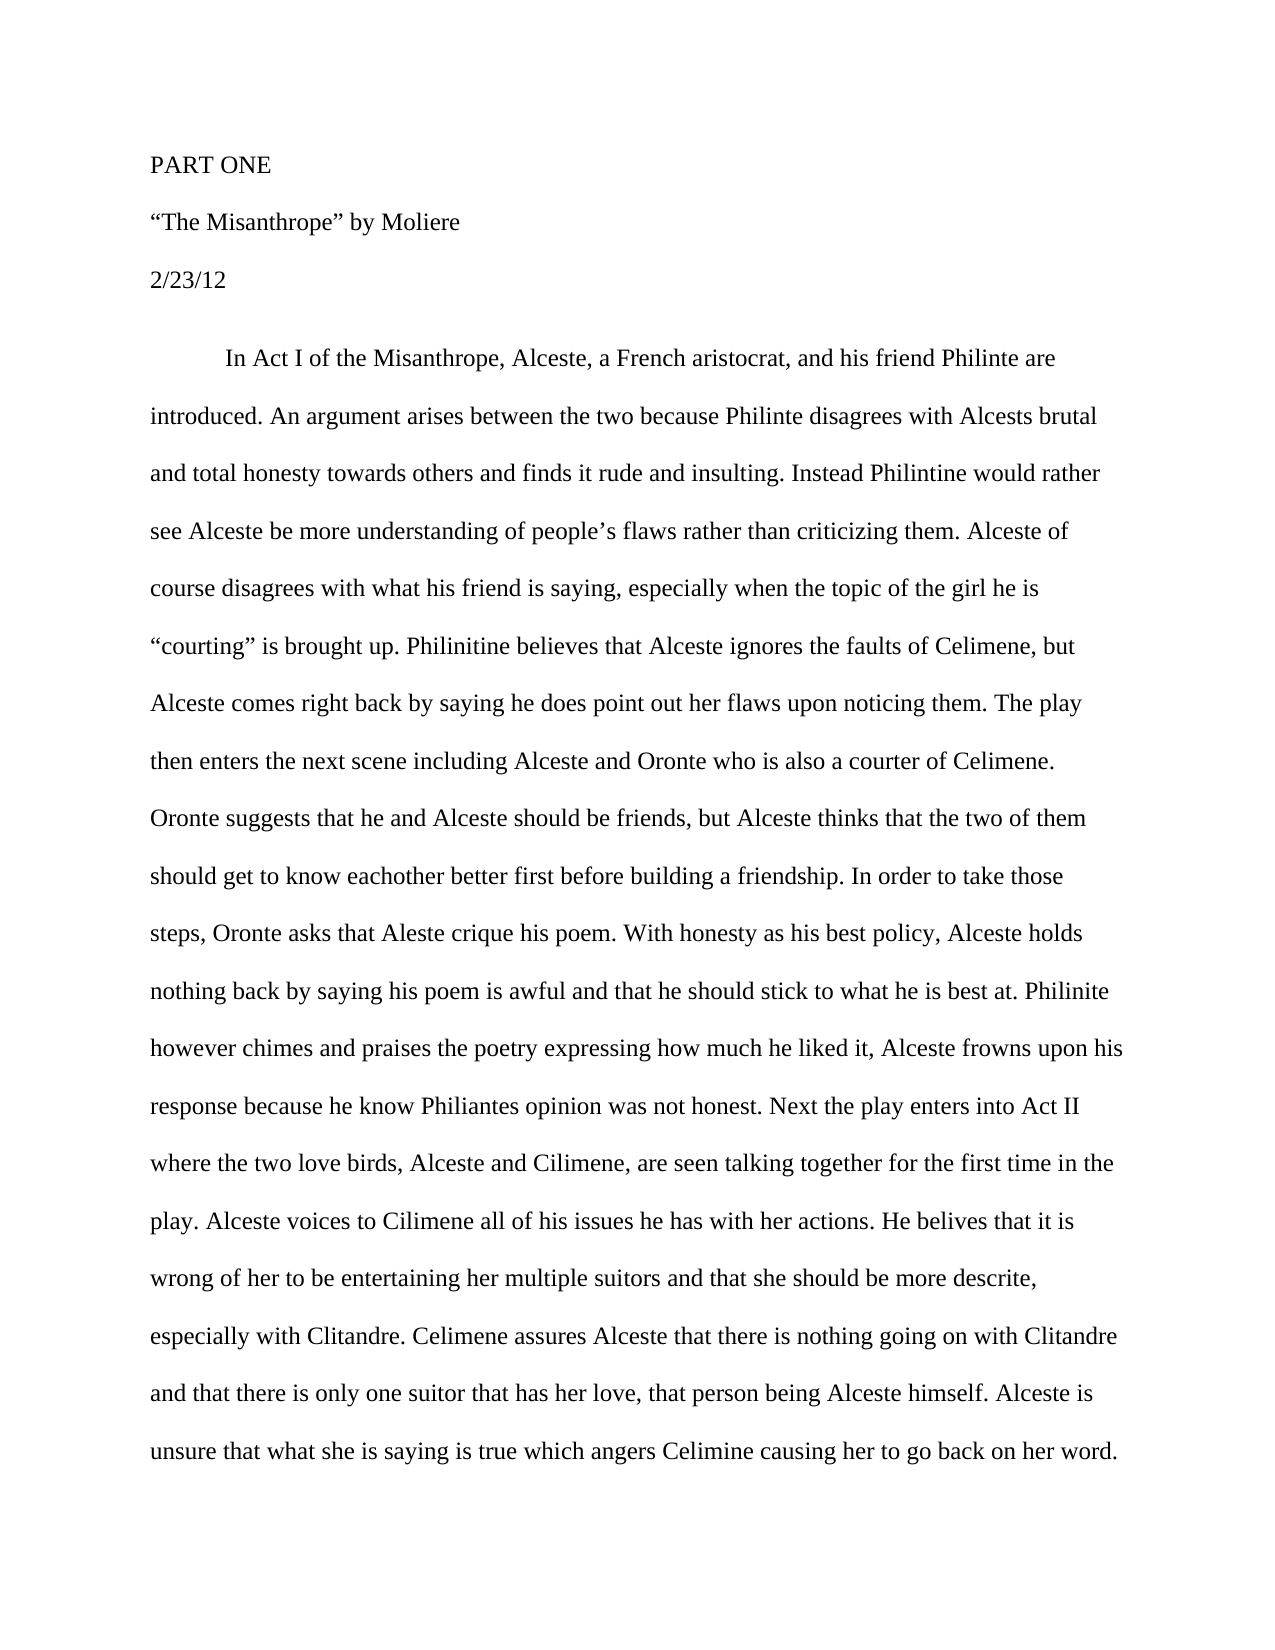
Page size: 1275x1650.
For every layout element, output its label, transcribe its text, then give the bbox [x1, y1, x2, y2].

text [150, 343, 1125, 1464]
text PART ONE “The Misanthrope” by Moliere 2/23/12 [150, 150, 1125, 294]
